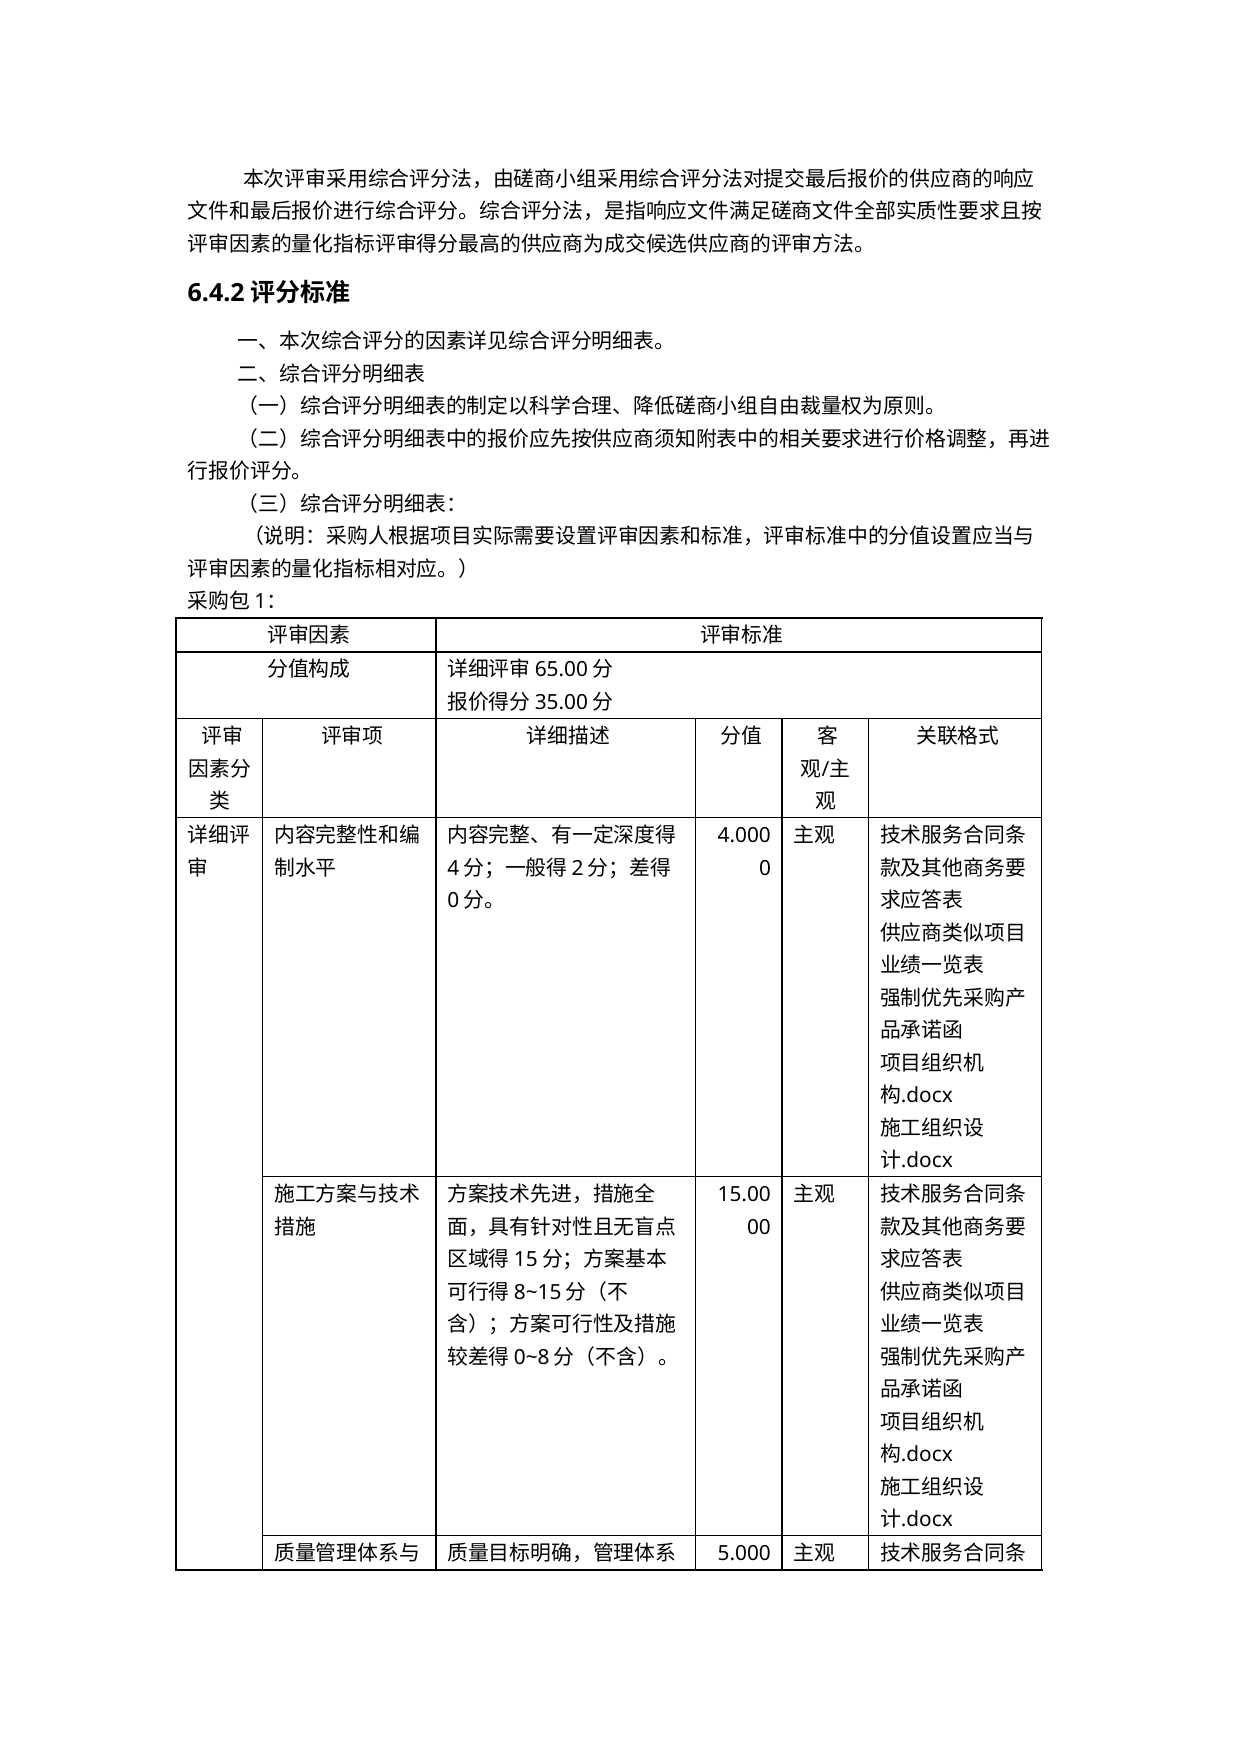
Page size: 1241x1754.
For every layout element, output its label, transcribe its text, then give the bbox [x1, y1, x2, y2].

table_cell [437, 1536, 695, 1569]
table_header 评审因素 [177, 619, 435, 651]
table_cell 评审因素分类 [177, 719, 262, 817]
table_cell 关联格式 [869, 719, 1041, 817]
text 6.4.2评分标准 [187, 259, 1053, 324]
text （一）综合评分明细表的制定以科学合理、降低磋商小组自由裁量权为原则。 [187, 389, 1053, 422]
table_cell 主观 [783, 1536, 868, 1569]
table_header 评审标准 [437, 619, 1041, 651]
table_cell 内容完整、有一定深度得4分；一般得2分；差得0分。 [437, 818, 695, 1176]
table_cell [869, 1536, 1041, 1569]
table_cell 内容完整性和编制水平 [263, 818, 435, 1176]
text （二）综合评分明细表中的报价应先按供应商须知附表中的相关要求进行价格调整，再进行报价评分。 [187, 422, 1053, 487]
text 本次评审采用综合评分法，由磋商小组采用综合评分法对提交最后报价的供应商的响应文件和最后报价进行综合评分。综合评分法，是指响应文件满足磋商文件全部实质性要求且按评审因素的量化指标评审得分最高的供应商为成交候选供应商的评审方法。 [187, 162, 1053, 259]
table_cell 详细描述 [437, 719, 695, 817]
table_cell 施工方案与技术措施 [263, 1177, 435, 1535]
table_cell 分值 [696, 719, 781, 817]
text 二、综合评分明细表 [187, 357, 1053, 389]
text （说明：采购人根据项目实际需要设置评审因素和标准，评审标准中的分值设置应当与评审因素的量化指标相对应。） [187, 519, 1053, 584]
table_cell 技术服务合同条款及其他商务要求应答表 供应商类似项目业绩一览表 强制优先采购产品承诺函 项目组织机构.docx 施工组织设计.docx [869, 1177, 1041, 1535]
text 一、本次综合评分的因素详见综合评分明细表。 [187, 324, 1053, 357]
text （三）综合评分明细表： [187, 487, 1053, 519]
table_cell 客观/主观 [783, 719, 868, 817]
table_cell 详细评审65.00分 报价得分35.00分 [437, 653, 1041, 718]
table_cell 分值构成 [177, 653, 435, 718]
table_cell 详细评审 [177, 818, 262, 1569]
table_cell 15.0000 [696, 1177, 781, 1535]
text 采购包1： [187, 584, 1053, 617]
table_cell 5.0000 [696, 1536, 781, 1569]
table_cell 4.0000 [696, 818, 781, 1176]
table_cell 评审项 [263, 719, 435, 817]
table_cell 技术服务合同条款及其他商务要求应答表 供应商类似项目业绩一览表 强制优先采购产品承诺函 项目组织机构.docx 施工组织设计.docx [869, 818, 1041, 1176]
table_cell 质量管理体系与措施 [263, 1536, 435, 1569]
table_cell 主观 [783, 818, 868, 1176]
table_cell 方案技术先进，措施全面，具有针对性且无盲点区域得15分；方案基本可行得8~15分（不含）；方案可行性及措施较差得0~8分（不含）。 [437, 1177, 695, 1535]
table_cell 主观 [783, 1177, 868, 1535]
